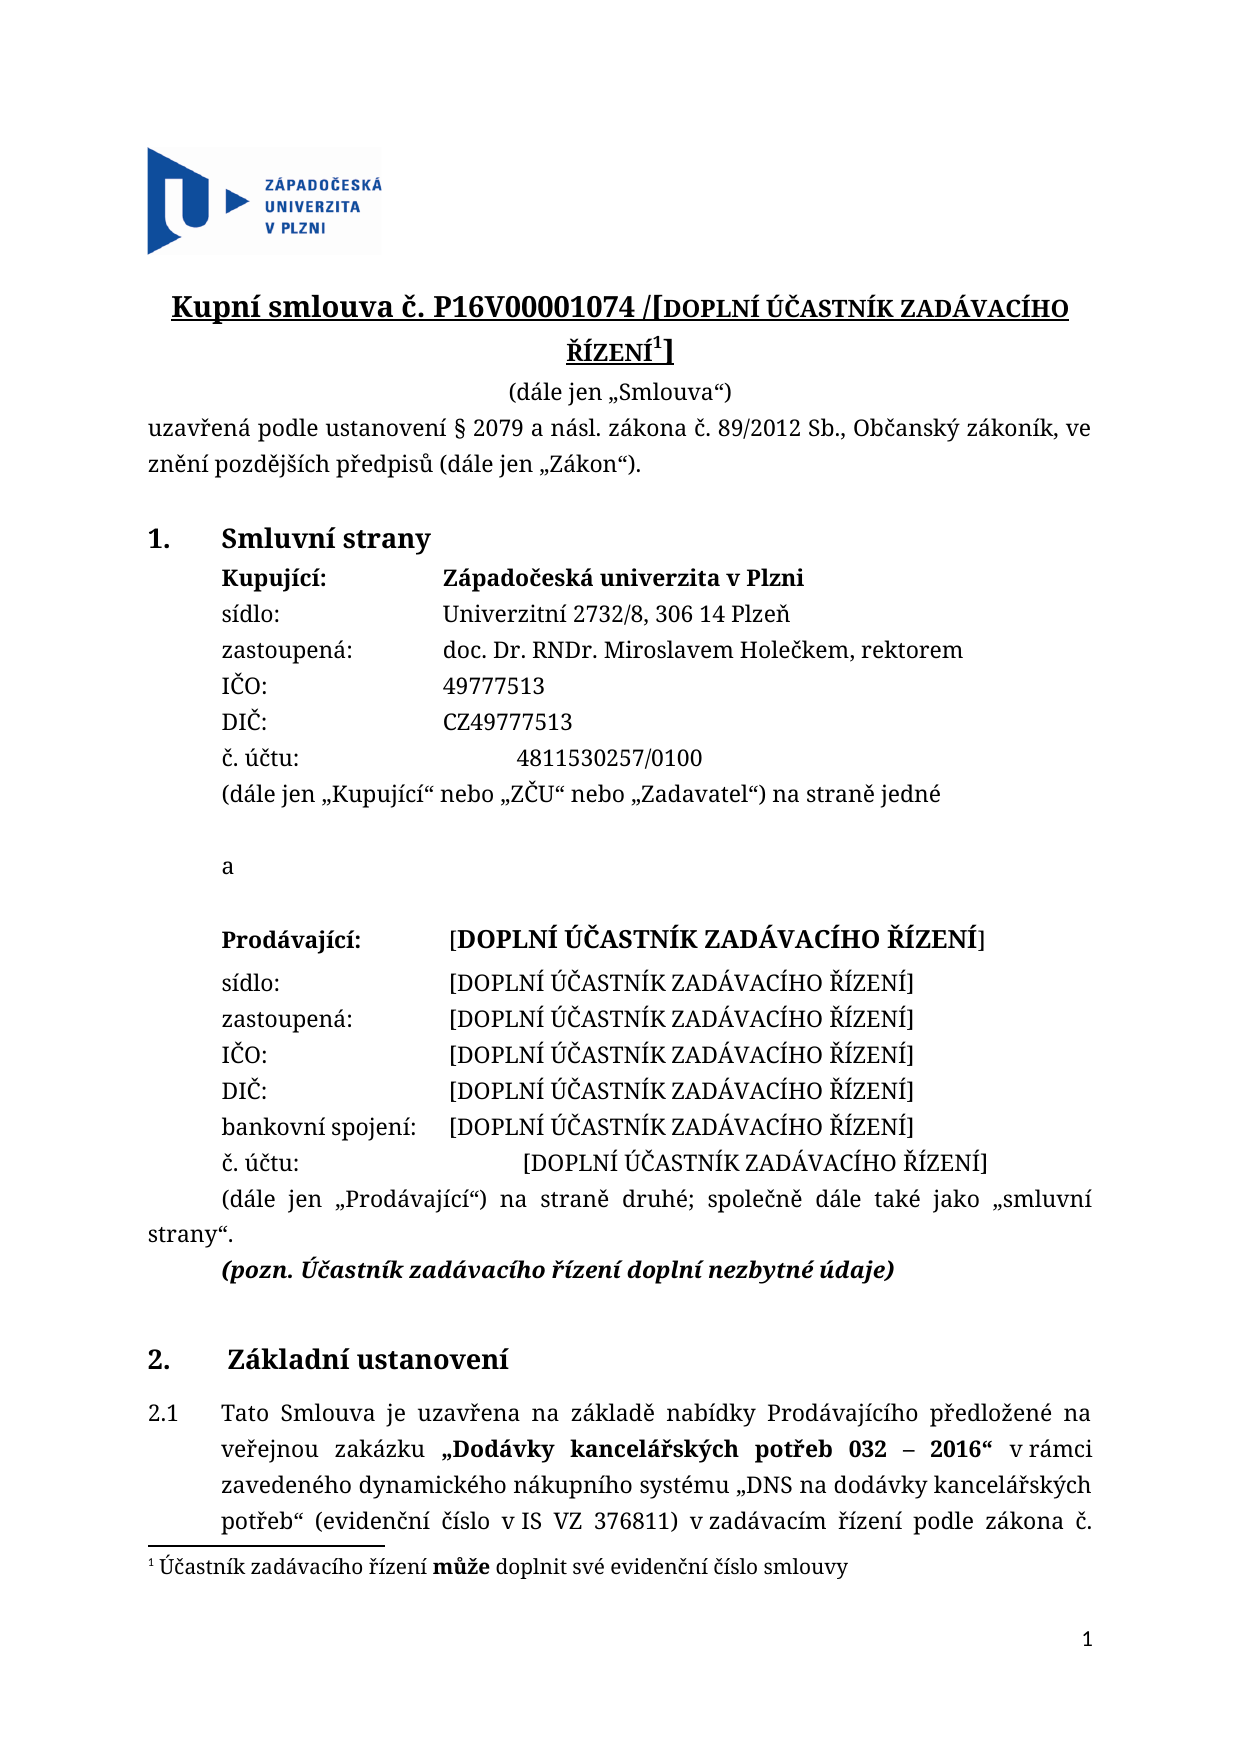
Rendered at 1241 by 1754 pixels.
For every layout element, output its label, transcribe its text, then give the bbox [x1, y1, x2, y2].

text (dále jen „Kupující“ nebo „ZČU“ nebo „Zadavatel“) na straně jedné [221, 778, 1093, 809]
text a [221, 849, 1093, 881]
text sídlo: [DOPLNÍ ÚČASTNÍK ZADÁVACÍHO ŘÍZENÍ] [221, 967, 1093, 998]
text zastoupená: [DOPLNÍ ÚČASTNÍK ZADÁVACÍHO ŘÍZENÍ] [221, 1003, 1093, 1034]
text Kupující: Západočeská univerzita v Plzni [221, 562, 1093, 593]
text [148, 1397, 1093, 1536]
text zastoupená: doc. Dr. RNDr. Miroslavem Holečkem, rektorem [221, 634, 1093, 665]
text 2. Základní ustanovení [148, 1340, 1093, 1377]
text uzavřená podle ustanovení § 2079 a násl. zákona č. 89/2012 Sb., Občanský zákoník, ve znění pozdějších předpisů (dále jen „Zákon“). [148, 412, 1093, 479]
text č. účtu: 4811530257/0100 [221, 742, 1093, 773]
text bankovní spojení: [DOPLNÍ ÚČASTNÍK ZADÁVACÍHO ŘÍZENÍ] [148, 1111, 1093, 1142]
text DIČ: CZ49777513 [221, 706, 1093, 737]
text Kupní smlouva č. P16V00001074 /[DOPLNÍ ÚČASTNÍK ZADÁVACÍHO ŘÍZENÍ] [148, 286, 1093, 370]
text IČO: [DOPLNÍ ÚČASTNÍK ZADÁVACÍHO ŘÍZENÍ] [221, 1039, 1093, 1070]
text 1. Smluvní strany [148, 520, 1093, 557]
text IČO: 49777513 [221, 670, 1093, 701]
text č. účtu: [DOPLNÍ ÚČASTNÍK ZADÁVACÍHO ŘÍZENÍ] [221, 1147, 1093, 1178]
text (pozn. Účastník zadávacího řízení doplní nezbytné údaje) [148, 1254, 1093, 1286]
text sídlo: Univerzitní 2732/8, 306 14 Plzeň [221, 598, 1093, 629]
text (dále jen „Prodávající“) na straně druhé; společně dále také jako „smluvní strany“. [148, 1182, 1093, 1250]
text Prodávající: [DOPLNÍ ÚČASTNÍK ZADÁVACÍHO ŘÍZENÍ] [148, 921, 1093, 956]
text DIČ: [DOPLNÍ ÚČASTNÍK ZADÁVACÍHO ŘÍZENÍ] [221, 1075, 1093, 1106]
text (dále jen „Smlouva“) [148, 376, 1093, 407]
picture [147, 147, 382, 255]
